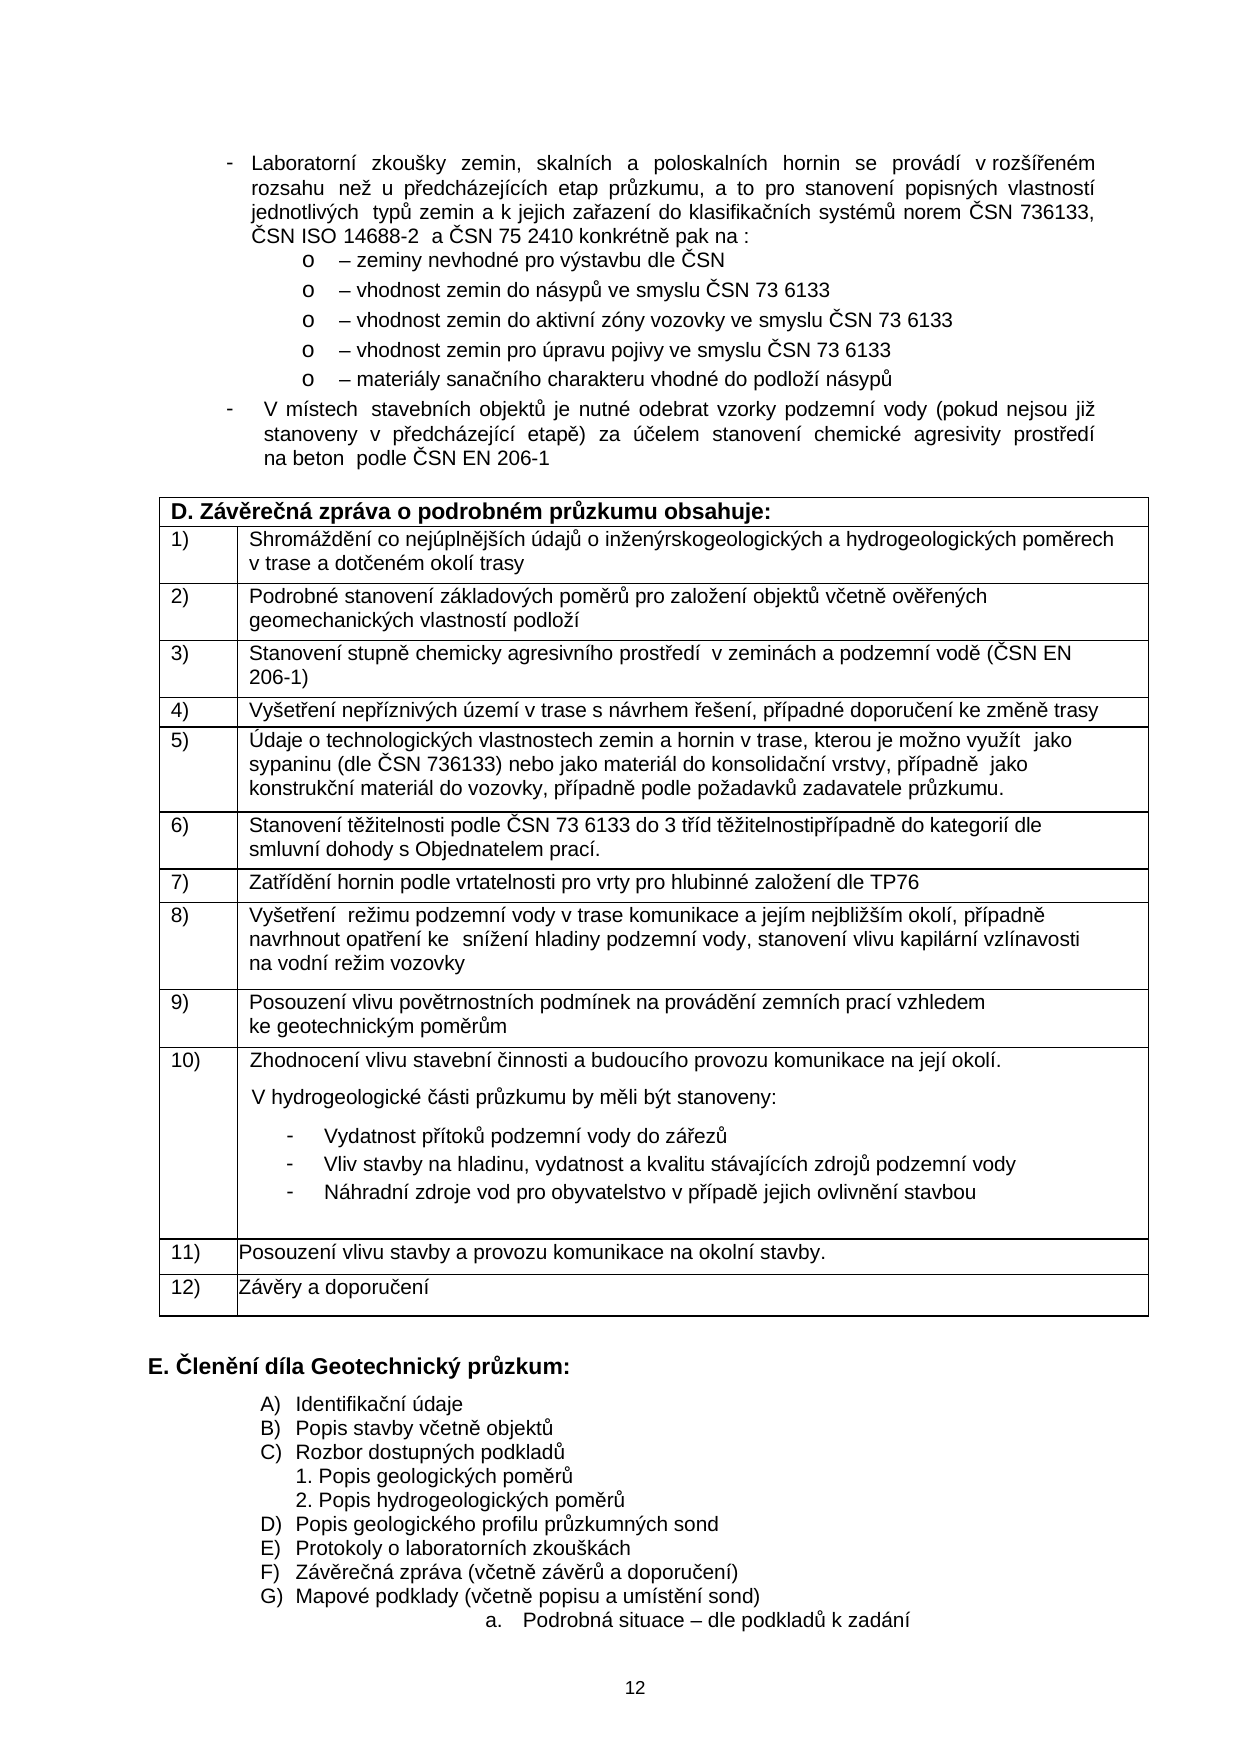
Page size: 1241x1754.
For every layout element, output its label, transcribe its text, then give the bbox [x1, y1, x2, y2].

table_cell 12) [160, 1275, 237, 1315]
list – materiály sanačního charakteru vhodné do podloží násypů [301, 367, 1122, 394]
list Rozbor dostupných podkladů [260, 1440, 1122, 1464]
table_cell 8) [160, 903, 237, 989]
table_cell 10) [160, 1048, 237, 1238]
text 1. Popis geologických poměrů [295, 1464, 1122, 1488]
table_cell Shromáždění co nejúplnějších údajů o inženýrskogeologických a hydrogeologických poměrech v trase a dotčeném okolí trasy [238, 527, 1148, 583]
list Protokoly o laboratorních zkouškách [260, 1536, 1122, 1560]
list Identifikační údaje [260, 1392, 1122, 1416]
table_cell 2) [160, 584, 237, 640]
table_cell Podrobné stanovení základových poměrů pro založení objektů včetně ověřených geomechanických vlastností podloží zzzzzzzzzzzzzzzzzzzzzzzzzzzz zzeminách a podzemní vodě (ČSN [238, 584, 1148, 640]
table_cell 9) [160, 990, 237, 1047]
table_cell 1) [160, 527, 237, 583]
table_cell Závěry a doporučení [238, 1275, 1148, 1315]
list Popis geologického profilu průzkumných sond [260, 1512, 1122, 1536]
text 2. Popis hydrogeologických poměrů [295, 1488, 1122, 1512]
text E. Členění díla Geotechnický průzkum: [148, 1353, 1122, 1379]
table_cell 7) [160, 870, 237, 902]
table_header D. Závěrečná zpráva o podrobném průzkumu obsahuje: [160, 498, 1148, 526]
table_cell 4) [160, 698, 237, 726]
table_cell 3) [160, 641, 237, 697]
table_cell Vyšetření režimu podzemní vody v trase komunikace a jejím nejbližším okolí, případně navrhnout opatření ke snížení hladiny podzemní vody, stanovení vlivu kapilární vzlínavosti na vodní režim vozovky [238, 903, 1148, 989]
list – vhodnost zemin pro úpravu pojivy ve smyslu ČSN 73 6133 [301, 338, 1122, 364]
table_cell 11) [160, 1240, 237, 1274]
list – zeminy nevhodné pro výstavbu dle ČSN [301, 248, 1122, 274]
table_cell Stanovení těžitelnosti podle ČSN 73 6133 do 3 tříd těžitelnostipřípadně do kategorií dle smluvní dohody s Objednatelem prací. [238, 813, 1148, 868]
table_cell 5) [160, 728, 237, 811]
list Podrobná situace – dle podkladů k zadání [485, 1608, 1122, 1632]
table_cell Zhodnocení vlivu stavební činnosti a budoucího provozu komunikace na její okolí. V hydrogeologické části průzkumu by měli být stanoveny: Vydatnost přítoků podzemní vody do zářezů Vliv stavby na hladinu, vydatnost a kvalitu stávajících zdrojů podzemní vody Náhradní zdroje vod pro obyvatelstvo v případě jejich ovlivnění stavbou [238, 1048, 1148, 1238]
list Závěrečná zpráva (včetně závěrů a doporučení) [260, 1560, 1122, 1584]
table_cell Údaje o technologických vlastnostech zemin a hornin v trase, kterou je možno využít jako sypaninu (dle ČSN 736133) nebo jako materiál do konsolidační vrstvy, případně jako konstrukční materiál do vozovky, případně podle požadavků zadavatele průzkumu. [238, 728, 1148, 811]
table_cell Posouzení vlivu stavby a provozu komunikace na okolní stavby. [238, 1240, 1148, 1274]
table_cell Zatřídění hornin podle vrtatelnosti pro vrty pro hlubinné založení dle TP76 [238, 870, 1148, 902]
table_cell Stanovení stupně chemicky agresivního prostředí v zeminách a podzemní vodě (ČSN EN 206-1) [238, 641, 1148, 697]
list Popis stavby včetně objektů [260, 1416, 1122, 1440]
list – vhodnost zemin do násypů ve smyslu ČSN 73 6133 [301, 278, 1122, 304]
table_cell Posouzení vlivu povětrnostních podmínek na provádění zemních prací vzhledem ke geotechnickým poměrům [238, 990, 1148, 1047]
table_cell Vyšetření nepříznivých území v trase s návrhem řešení, případné doporučení ke změně trasy [238, 698, 1148, 726]
list V místech stavebních objektů je nutné odebrat vzorky podzemní vody (pokud nejsou již stanoveny v předcházející etapě) za účelem stanovení chemické agresivity prostředí na beton podle ČSN EN 206-1 [226, 394, 1096, 470]
list Mapové podklady (včetně popisu a umístění sond) [260, 1584, 1122, 1608]
list Laboratorní zkoušky zemin, skalních a poloskalních hornin se provádí v rozšířeném rozsahu než u předcházejících etap průzkumu, a to pro stanovení popisných vlastností jednotlivých typů zemin a k jejich zařazení do klasifikačních systémů norem ČSN 736133, ČSN ISO 14688-2 a ČSN 75 2410 konkrétně pak na : [226, 148, 1096, 248]
table_cell 6) [160, 813, 237, 868]
list – vhodnost zemin do aktivní zóny vozovky ve smyslu ČSN 73 6133 [301, 308, 1122, 334]
